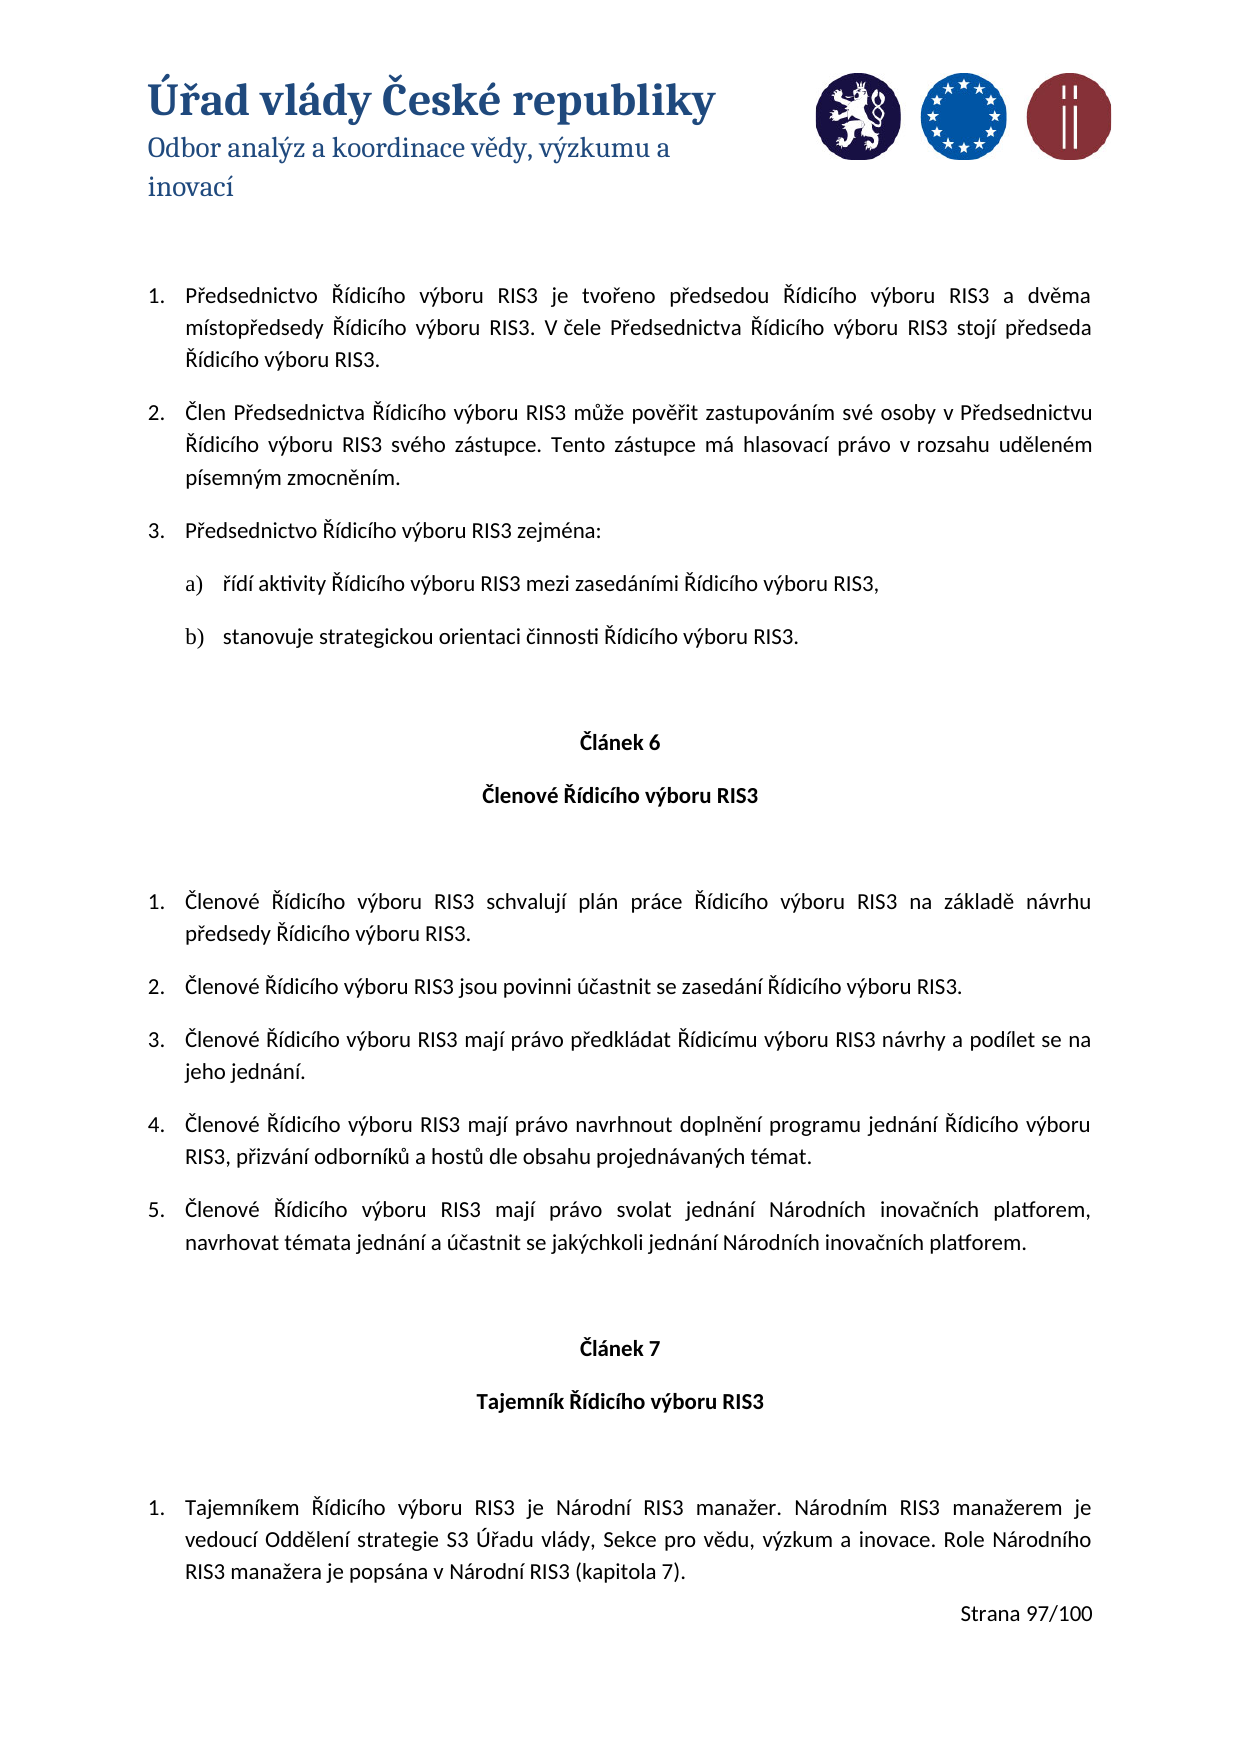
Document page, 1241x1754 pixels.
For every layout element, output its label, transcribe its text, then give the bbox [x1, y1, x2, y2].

picture [815, 73, 1112, 160]
list Předsednictvo Řídicího výboru RIS3 zejména: [148, 516, 1093, 544]
list stanovuje strategickou orientaci činnosti Řídicího výboru RIS3. [185, 622, 1093, 650]
text Tajemník Řídicího výboru RIS3 [148, 1387, 1093, 1415]
list Členové Řídicího výboru RIS3 mají právo svolat jednání Národních inovačních platforem, navrhovat témata jednání a účastnit se jakýchkoli jednání Národních inovačních platforem. [148, 1196, 1093, 1256]
list Tajemníkem Řídicího výboru RIS3 je Národní RIS3 manažer. Národním RIS3 manažerem je vedoucí Oddělení strategie S3 Úřadu vlády, Sekce pro vědu, výzkum a inovace. Role Národního RIS3 manažera je popsána v Národní RIS3 (kapitola 7). [148, 1493, 1093, 1585]
text Členové Řídicího výboru RIS3 [148, 781, 1093, 809]
list Členové Řídicího výboru RIS3 jsou povinni účastnit se zasedání Řídicího výboru RIS3. [148, 972, 1093, 1000]
list Člen Předsednictva Řídicího výboru RIS3 může pověřit zastupováním své osoby v Předsednictvu Řídicího výboru RIS3 svého zástupce. Tento zástupce má hlasovací právo v rozsahu uděleném písemným zmocněním. [148, 398, 1093, 491]
text Článek 6 [148, 728, 1093, 756]
list Předsednictvo Řídicího výboru RIS3 je tvořeno předsedou Řídicího výboru RIS3 a dvěma místopředsedy Řídicího výboru RIS3. V čele Předsednictva Řídicího výboru RIS3 stojí předseda Řídicího výboru RIS3. [148, 281, 1093, 373]
list Členové Řídicího výboru RIS3 mají právo navrhnout doplnění programu jednání Řídicího výboru RIS3, přizvání odborníků a hostů dle obsahu projednávaných témat. [148, 1110, 1093, 1171]
list řídí aktivity Řídicího výboru RIS3 mezi zasedáními Řídicího výboru RIS3, [185, 569, 1093, 597]
list Členové Řídicího výboru RIS3 schvalují plán práce Řídicího výboru RIS3 na základě návrhu předsedy Řídicího výboru RIS3. [148, 887, 1093, 947]
text Článek 7 [148, 1334, 1093, 1362]
list Členové Řídicího výboru RIS3 mají právo předkládat Řídicímu výboru RIS3 návrhy a podílet se na jeho jednání. [148, 1025, 1093, 1085]
